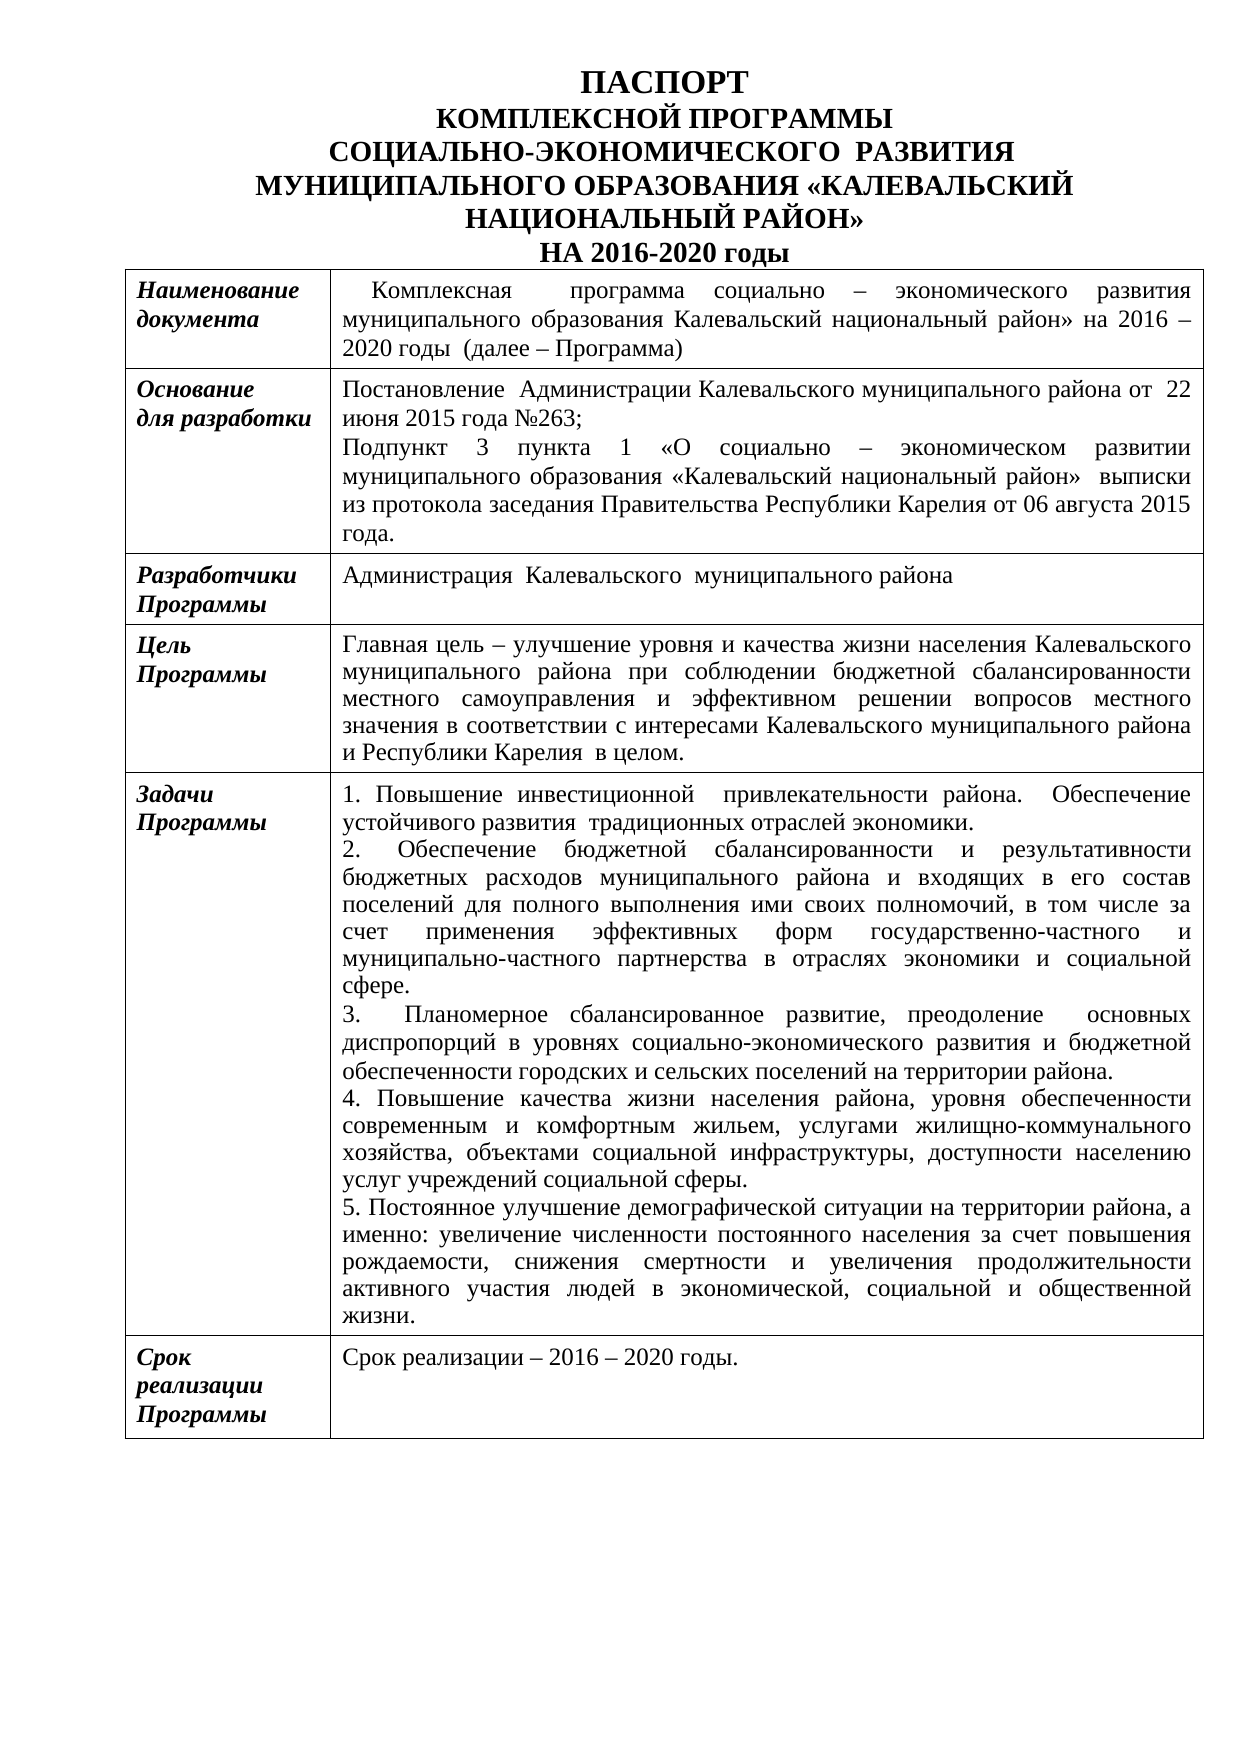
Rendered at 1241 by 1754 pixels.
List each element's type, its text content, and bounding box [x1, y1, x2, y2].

table_cell Постановление Администрации Калевальского муниципального района от 22 июня 2015 года №263; Подпункт 3 пункта 1 «О социально – экономическом развитии муниципального образования «Калевальский национальный район» выписки из протокола заседания Правительства Республики Карелия от 06 августа 2015 года. [331, 369, 1203, 553]
text МУНИЦИПАЛЬНОГО ОБРАЗОВАНИЯ «КАЛЕВАЛЬСКИЙ НАЦИОНАЛЬНЫЙ РАЙОН» [177, 168, 1152, 235]
text ПАСПОРТ [177, 62, 1152, 101]
text СОЦИАЛЬНО-ЭКОНОМИЧЕСКОГО РАЗВИТИЯ [177, 134, 1152, 168]
text КОМПЛЕКСНОЙ ПРОГРАММЫ [177, 101, 1152, 134]
table_cell Основание для разработки [126, 369, 330, 553]
table_cell Разработчики Программы [126, 554, 330, 623]
table_cell 1. Повышение инвестиционной привлекательности района. Обеспечение устойчивого развития традиционных отраслей экономики. 2. Обеспечение бюджетной сбалансированности и результативности бюджетных расходов муниципального района и входящих в его состав поселений для полного выполнения ими своих полномочий, в том числе за счет применения эффективных форм государственно-частного и муниципально-частного партнерства в отраслях экономики и социальной сфере. 3. Планомерное сбалансированное развитие, преодоление основных диспропорций в уровнях социально-экономического развития и бюджетной обеспеченности городских и сельских поселений на территории района. 4. Повышение качества жизни населения района, уровня обеспеченности современным и комфортным жильем, услугами жилищно-коммунального хозяйства, объектами социальной инфраструктуры, доступности населению услуг учреждений социальной сферы. 5. Постоянное улучшение демографической ситуации на территории района, а именно: увеличение численности постоянного населения за счет повышения рождаемости, снижения смертности и увеличения продолжительности активного участия людей в экономической, социальной и общественной жизни. [331, 773, 1203, 1335]
table_cell Главная цель – улучшение уровня и качества жизни населения Калевальского муниципального района при соблюдении бюджетной сбалансированности местного самоуправления и эффективном решении вопросов местного значения в соответствии с интересами Калевальского муниципального района и Республики Карелия в целом. [331, 625, 1203, 772]
table_header Комплексная программа социально – экономического развития муниципального образования Калевальский национальный район» на 2016 – 2020 годы (далее – Программа) [331, 270, 1203, 368]
table_cell Задачи Программы [126, 773, 330, 1335]
table_cell Срок реализации – 2016 – 2020 годы. [331, 1336, 1203, 1437]
table_header Наименование документа [126, 270, 330, 368]
table_cell Цель Программы [126, 625, 330, 772]
table_cell Срок реализации Программы [126, 1336, 330, 1437]
text НА 2016-2020 годы [177, 235, 1152, 268]
table_cell Администрация Калевальского муниципального района [331, 554, 1203, 623]
